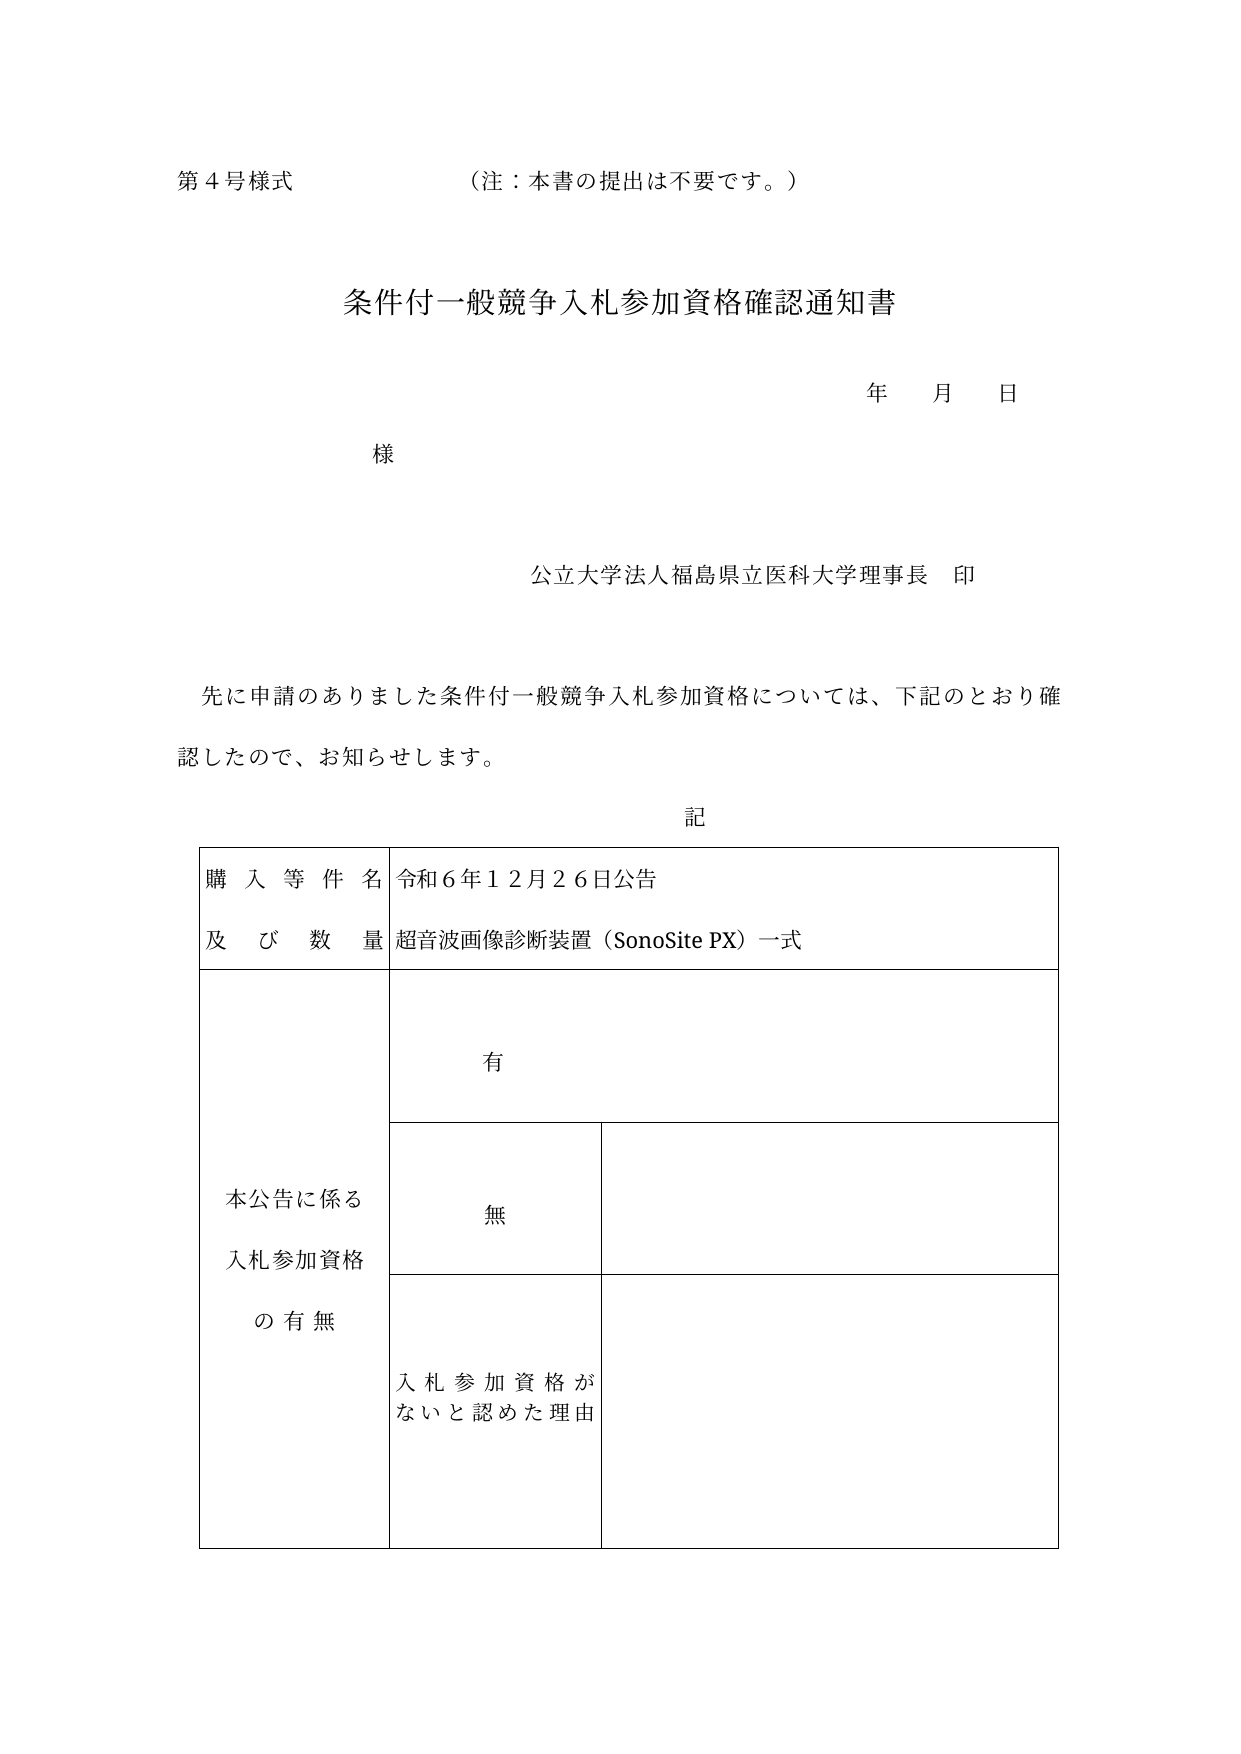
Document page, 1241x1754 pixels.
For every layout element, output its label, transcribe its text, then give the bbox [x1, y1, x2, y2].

table_cell 無 [390, 1123, 601, 1274]
text 条件付一般競争入札参加資格確認通知書 [177, 271, 1063, 331]
text 様 [177, 422, 1063, 483]
text 第４号様式 （注：本書の提出は不要です。） [177, 149, 1063, 210]
text 公立大学法人福島県立医科大学理事長 印 [177, 543, 1063, 604]
text 先に申請のありました条件付一般競争入札参加資格については、下記のとおり確認したので、お知らせします。 [177, 665, 1063, 786]
table_cell [602, 1275, 1058, 1548]
text 年 月 日 [177, 362, 1019, 422]
text 記 [177, 786, 1063, 847]
table_cell 本公告に係る 入札参加資格 の 有 無 [200, 970, 389, 1548]
table_header 令和６年１２月２６日公告 超音波画像診断装置（SonoSite PX）一式 [390, 848, 1058, 969]
table_cell 有 [390, 970, 1058, 1122]
table_header 購入等件名 及び数量 [200, 848, 389, 969]
table_cell 入札参加資格が ないと認めた理由 [390, 1275, 601, 1548]
table_cell [602, 1123, 1058, 1274]
